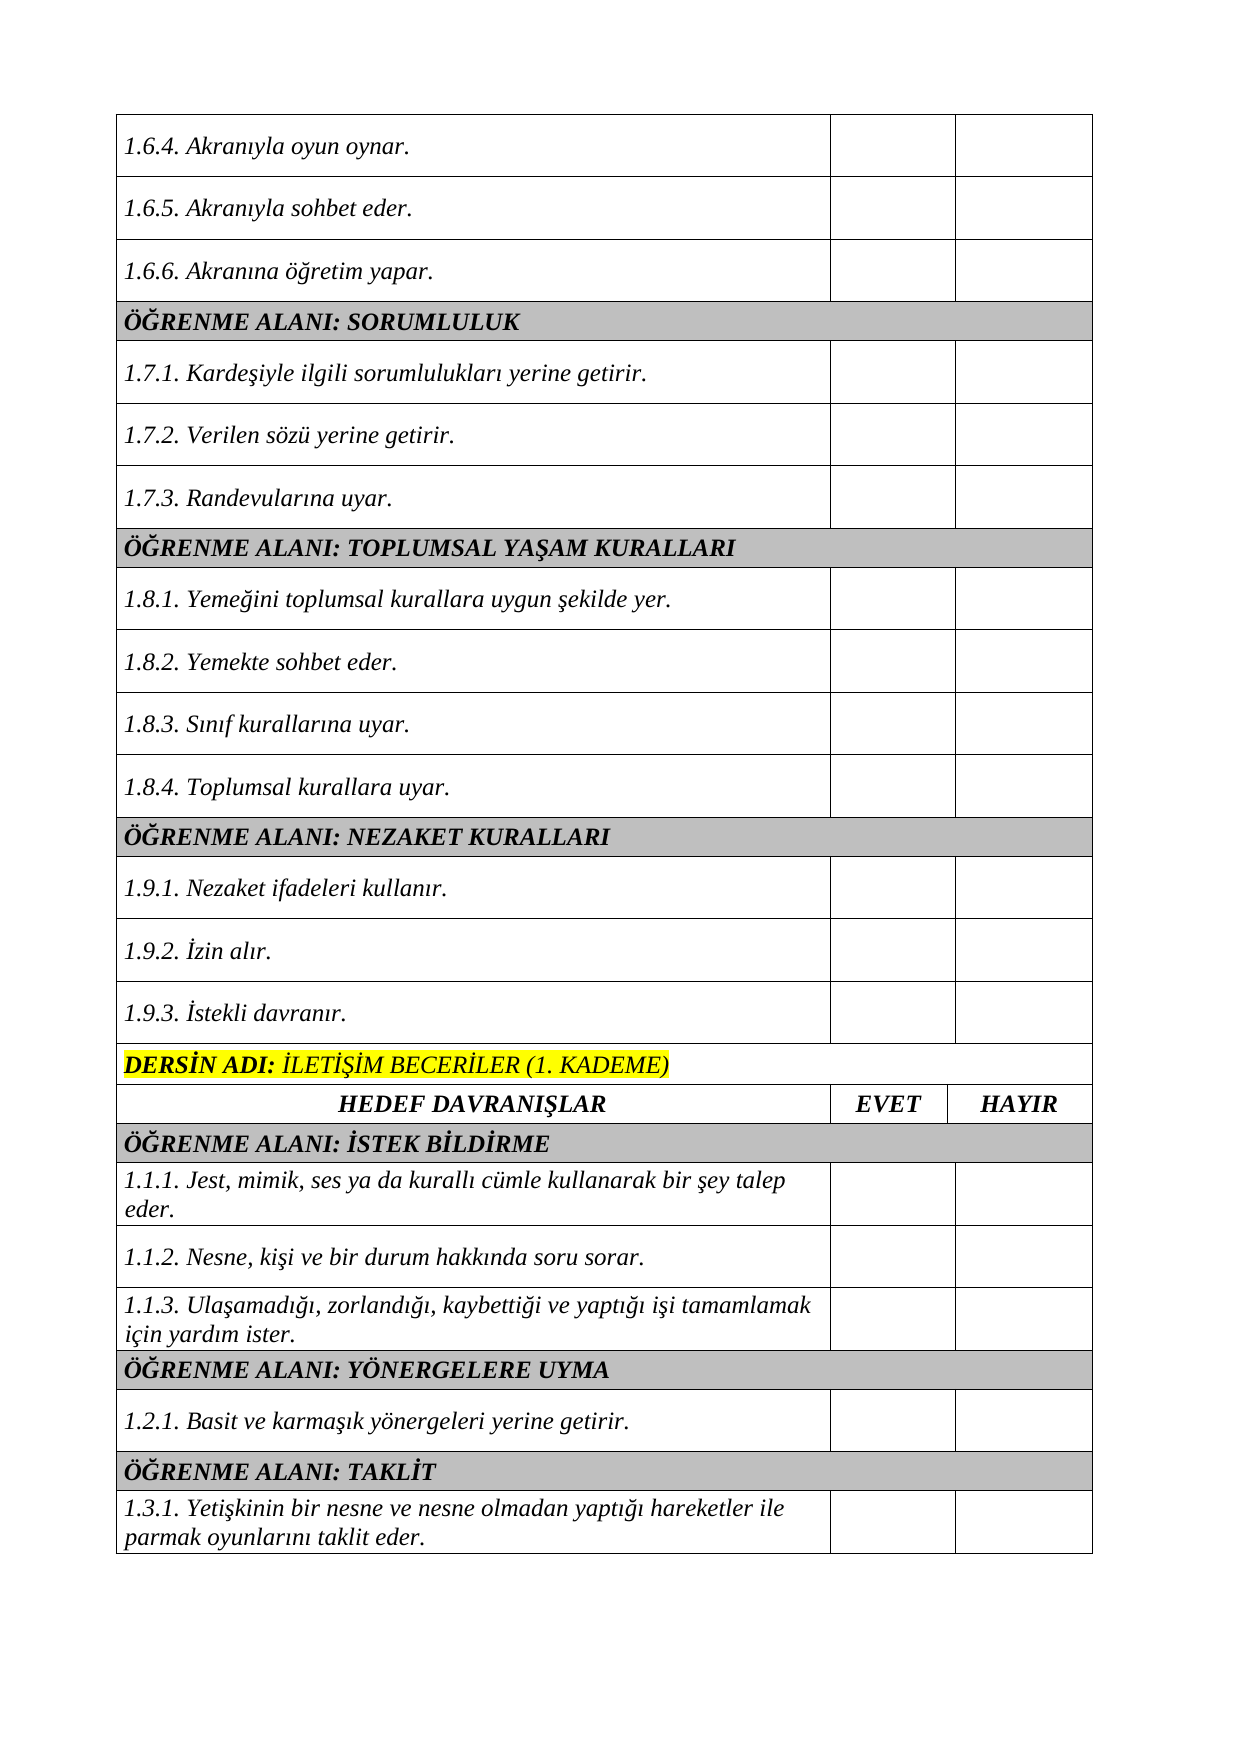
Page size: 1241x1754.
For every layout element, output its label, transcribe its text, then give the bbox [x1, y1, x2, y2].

table_cell ÖĞRENME ALANI: NEZAKET KURALLARI [117, 818, 1092, 856]
table_cell [831, 857, 955, 918]
table_cell [831, 693, 955, 754]
table_cell ÖĞRENME ALANI: TAKLİT [117, 1452, 1092, 1490]
table_cell [831, 466, 955, 528]
table_cell [831, 1491, 955, 1553]
table_cell ÖĞRENME ALANI: YÖNERGELERE UYMA [117, 1351, 1092, 1389]
table_cell [831, 404, 955, 465]
table_cell [831, 982, 955, 1043]
table_cell 1.1.2. Nesne, kişi ve bir durum hakkında soru sorar. [117, 1226, 830, 1287]
table_cell [956, 1390, 1092, 1451]
table_cell HAYIR [948, 1085, 1092, 1123]
table_cell [956, 919, 1092, 981]
table_cell [956, 630, 1092, 692]
table_cell [956, 1226, 1092, 1287]
table_cell [831, 115, 955, 176]
table_cell 1.7.2. Verilen sözü yerine getirir. [117, 404, 830, 465]
table_cell 1.8.2. Yemekte sohbet eder. [117, 630, 830, 692]
table_cell 1.2.1. Basit ve karmaşık yönergeleri yerine getirir. [117, 1390, 830, 1451]
table_cell 1.1.1. Jest, mimik, ses ya da kurallı cümle kullanarak bir şey talep eder. [117, 1163, 830, 1224]
table_cell 1.3.1. Yetişkinin bir nesne ve nesne olmadan yaptığı hareketler ile parmak oyunlarını taklit eder. [117, 1491, 830, 1553]
table_cell [831, 568, 955, 629]
table_cell 1.9.2. İzin alır. [117, 919, 830, 981]
table_cell [956, 177, 1092, 239]
table_cell 1.1.3. Ulaşamadığı, zorlandığı, kaybettiği ve yaptığı işi tamamlamak için yardım ister. [117, 1288, 830, 1349]
table_cell [956, 693, 1092, 754]
table_cell [831, 1163, 955, 1224]
table_cell 1.8.1. Yemeğini toplumsal kurallara uygun şekilde yer. [117, 568, 830, 629]
table_cell [956, 240, 1092, 301]
table_cell [831, 341, 955, 403]
table_cell [956, 404, 1092, 465]
table_cell [831, 919, 955, 981]
table_cell [831, 755, 955, 817]
table_cell [831, 1226, 955, 1287]
table_cell 1.8.4. Toplumsal kurallara uyar. [117, 755, 830, 817]
table_cell ÖĞRENME ALANI: TOPLUMSAL YAŞAM KURALLARI [117, 529, 1092, 567]
table_cell [956, 466, 1092, 528]
table_cell 1.6.6. Akranına öğretim yapar. [117, 240, 830, 301]
table_cell DERSİN ADI: İLETİŞİM BECERİLER (1. KADEME) [117, 1044, 1092, 1084]
table_cell [956, 755, 1092, 817]
table_cell [831, 1390, 955, 1451]
table_cell 1.9.3. İstekli davranır. [117, 982, 830, 1043]
table_cell [956, 115, 1092, 176]
table_cell [956, 857, 1092, 918]
table_cell [831, 1288, 955, 1349]
table_cell 1.7.1. Kardeşiyle ilgili sorumlulukları yerine getirir. [117, 341, 830, 403]
table_cell 1.7.3. Randevularına uyar. [117, 466, 830, 528]
table_cell [831, 630, 955, 692]
table_cell [831, 177, 955, 239]
table_cell [956, 1491, 1092, 1553]
table_cell [956, 982, 1092, 1043]
table_cell ÖĞRENME ALANI: SORUMLULUK [117, 302, 1092, 340]
table_cell 1.6.5. Akranıyla sohbet eder. [117, 177, 830, 239]
table_cell 1.9.1. Nezaket ifadeleri kullanır. [117, 857, 830, 918]
table_cell [956, 1163, 1092, 1224]
table_cell [956, 568, 1092, 629]
table_cell [831, 240, 955, 301]
table_cell 1.8.3. Sınıf kurallarına uyar. [117, 693, 830, 754]
table_cell HEDEF DAVRANIŞLAR [117, 1085, 830, 1123]
table_cell ÖĞRENME ALANI: İSTEK BİLDİRME [117, 1124, 1092, 1162]
table_cell [956, 1288, 1092, 1349]
table_cell [956, 341, 1092, 403]
table_cell EVET [831, 1085, 947, 1123]
table_cell 1.6.4. Akranıyla oyun oynar. [117, 115, 830, 176]
